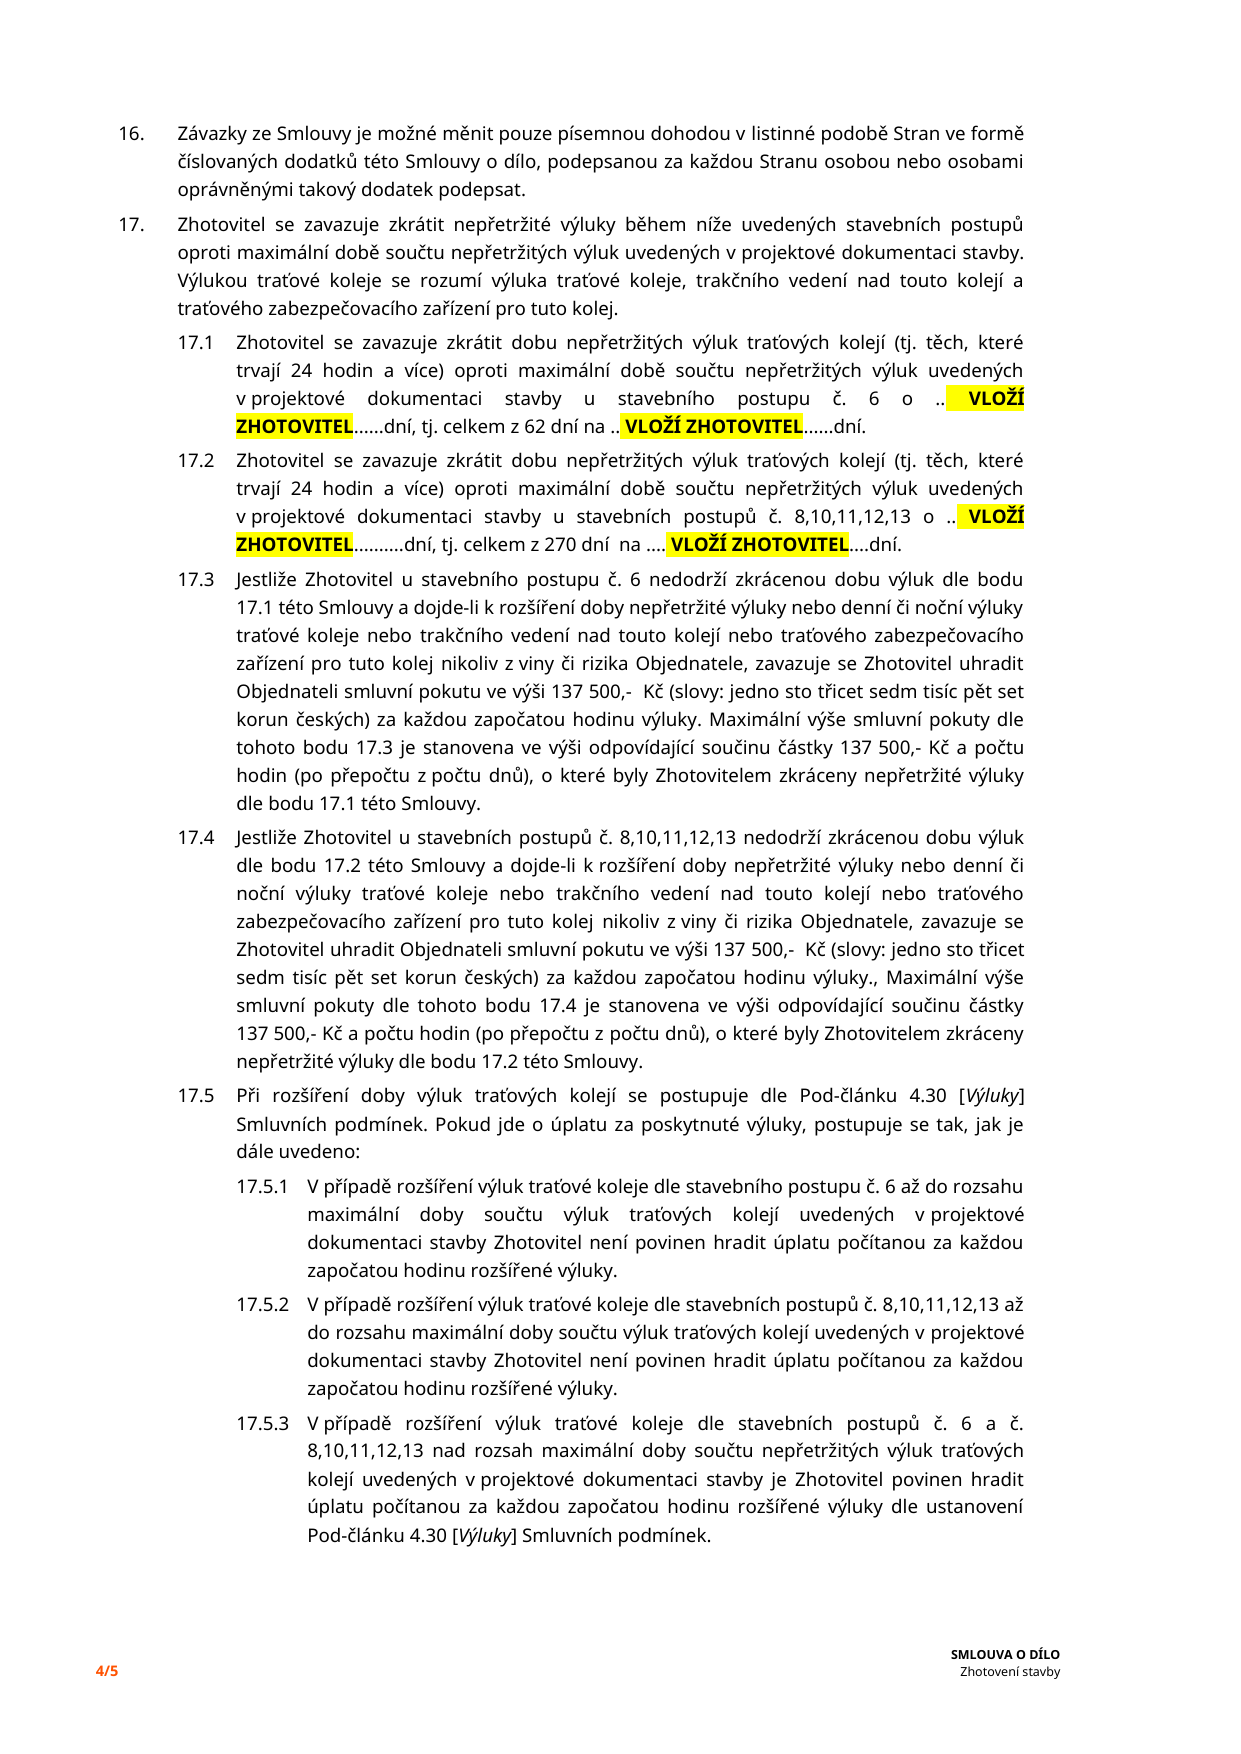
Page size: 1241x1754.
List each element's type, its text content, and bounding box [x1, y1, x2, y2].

list V případě rozšíření výluk traťové koleje dle stavebního postupu č. 6 až do rozsahu maximální doby součtu výluk traťových kolejí uvedených v projektové dokumentaci stavby Zhotovitel není povinen hradit úplatu počítanou za každou započatou hodinu rozšířené výluky. [236, 1173, 1024, 1283]
list Zhotovitel se zavazuje zkrátit nepřetržité výluky během níže uvedených stavebních postupů oproti maximální době součtu nepřetržitých výluk uvedených v projektové dokumentaci stavby. Výlukou traťové koleje se rozumí výluka traťové koleje, trakčního vedení nad touto kolejí a traťového zabezpečovacího zařízení pro tuto kolej. [118, 211, 1024, 321]
list V případě rozšíření výluk traťové koleje dle stavebních postupů č. 8,10,11,12,13 až do rozsahu maximální doby součtu výluk traťových kolejí uvedených v projektové dokumentaci stavby Zhotovitel není povinen hradit úplatu počítanou za každou započatou hodinu rozšířené výluky. [236, 1291, 1024, 1401]
list Zhotovitel se zavazuje zkrátit dobu nepřetržitých výluk traťových kolejí (tj. těch, které trvají 24 hodin a více) oproti maximální době součtu nepřetržitých výluk uvedených v projektové dokumentaci stavby u stavebních postupů č. 8,10,11,12,13 o .. VLOŽÍ ZHOTOVITEL..........dní, tj. celkem z 270 dní na .... VLOŽÍ ZHOTOVITEL....dní. [177, 448, 1024, 557]
list Jestliže Zhotovitel u stavebního postupu č. 6 nedodrží zkrácenou dobu výluk dle bodu 17.1 této Smlouvy a dojde-li k rozšíření doby nepřetržité výluky nebo denní či noční výluky traťové koleje nebo trakčního vedení nad touto kolejí nebo traťového zabezpečovacího zařízení pro tuto kolej nikoliv z viny či rizika Objednatele, zavazuje se Zhotovitel uhradit Objednateli smluvní pokutu ve výši 137 500,- Kč (slovy: jedno sto třicet sedm tisíc pět set korun českých) za každou započatou hodinu výluky. Maximální výše smluvní pokuty dle tohoto bodu 17.3 je stanovena ve výši odpovídající součinu částky 137 500,- Kč a počtu hodin (po přepočtu z počtu dnů), o které byly Zhotovitelem zkráceny nepřetržité výluky dle bodu 17.1 této Smlouvy. [177, 566, 1024, 816]
list Závazky ze Smlouvy je možné měnit pouze písemnou dohodou v listinné podobě Stran ve formě číslovaných dodatků této Smlouvy o dílo, podepsanou za každou Stranu osobou nebo osobami oprávněnými takový dodatek podepsat. [118, 121, 1024, 202]
list Jestliže Zhotovitel u stavebních postupů č. 8,10,11,12,13 nedodrží zkrácenou dobu výluk dle bodu 17.2 této Smlouvy a dojde-li k rozšíření doby nepřetržité výluky nebo denní či noční výluky traťové koleje nebo trakčního vedení nad touto kolejí nebo traťového zabezpečovacího zařízení pro tuto kolej nikoliv z viny či rizika Objednatele, zavazuje se Zhotovitel uhradit Objednateli smluvní pokutu ve výši 137 500,- Kč (slovy: jedno sto třicet sedm tisíc pět set korun českých) za každou započatou hodinu výluky., Maximální výše smluvní pokuty dle tohoto bodu 17.4 je stanovena ve výši odpovídající součinu částky 137 500,- Kč a počtu hodin (po přepočtu z počtu dnů), o které byly Zhotovitelem zkráceny nepřetržité výluky dle bodu 17.2 této Smlouvy. [177, 824, 1024, 1074]
list Při rozšíření doby výluk traťových kolejí se postupuje dle Pod-článku 4.30 [Výluky] Smluvních podmínek. Pokud jde o úplatu za poskytnuté výluky, postupuje se tak, jak je dále uvedeno: [177, 1083, 1024, 1164]
list V případě rozšíření výluk traťové koleje dle stavebních postupů č. 6 a č. 8,10,11,12,13 nad rozsah maximální doby součtu nepřetržitých výluk traťových kolejí uvedených v projektové dokumentaci stavby je Zhotovitel povinen hradit úplatu počítanou za každou započatou hodinu rozšířené výluky dle ustanovení Pod-článku 4.30 [Výluky] Smluvních podmínek. [236, 1410, 1024, 1547]
list Zhotovitel se zavazuje zkrátit dobu nepřetržitých výluk traťových kolejí (tj. těch, které trvají 24 hodin a více) oproti maximální době součtu nepřetržitých výluk uvedených v projektové dokumentaci stavby u stavebního postupu č. 6 o .. VLOŽÍ ZHOTOVITEL......dní, tj. celkem z 62 dní na .. VLOŽÍ ZHOTOVITEL......dní. [177, 329, 1024, 439]
